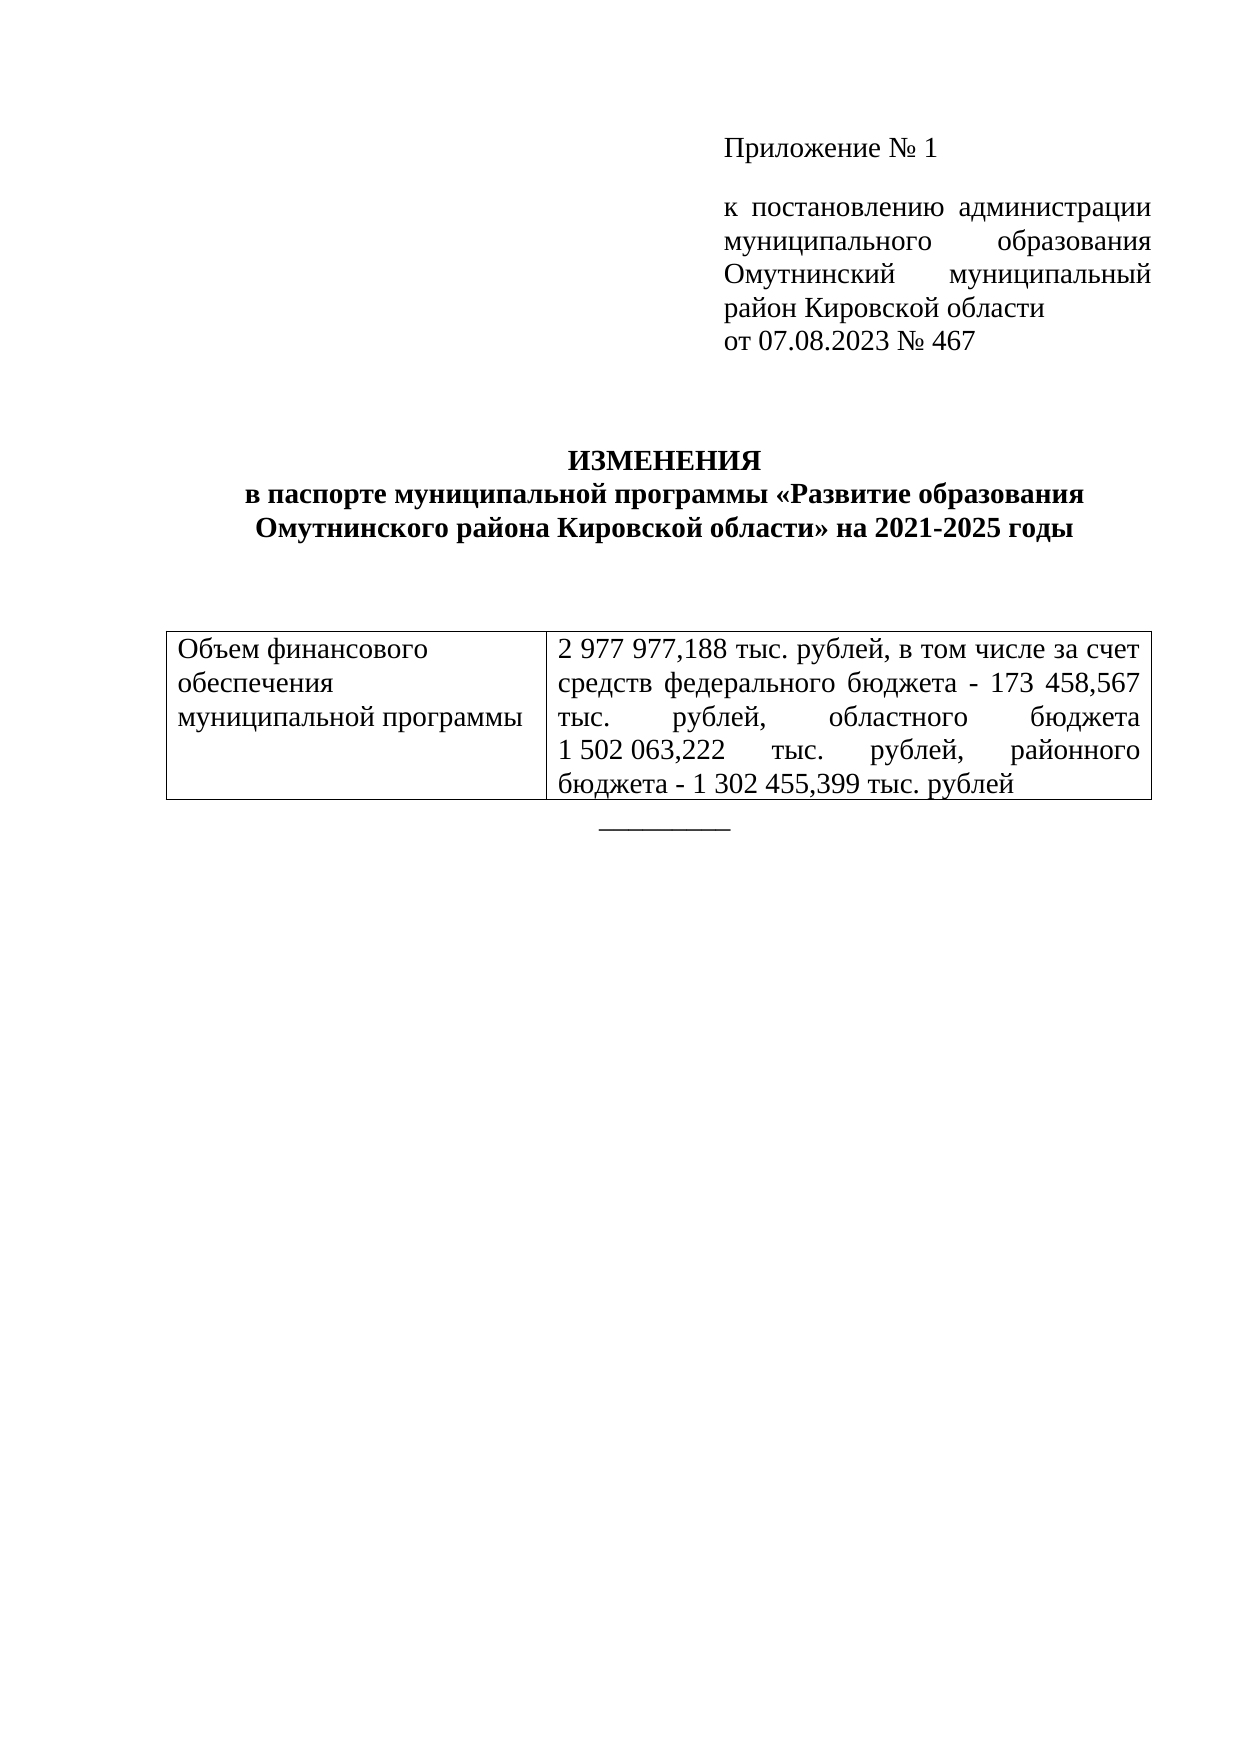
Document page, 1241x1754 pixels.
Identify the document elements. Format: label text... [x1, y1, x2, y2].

table_header Объем финансового обеспечения муниципальной программы [167, 632, 546, 799]
title ИЗМЕНЕНИЯ [177, 443, 1152, 477]
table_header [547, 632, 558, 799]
text Приложение № 1 [723, 130, 1152, 163]
text к постановлению администрации муниципального образования Омутнинский муниципальный район Кировской области [723, 189, 1152, 323]
title в паспорте муниципальной программы «Развитие образования Омутнинского района Кировской области» на 2021-2025 годы [177, 477, 1152, 544]
text _________ [177, 800, 1152, 834]
text от 07.08.2023 № 467 [723, 323, 1152, 357]
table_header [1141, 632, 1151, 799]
